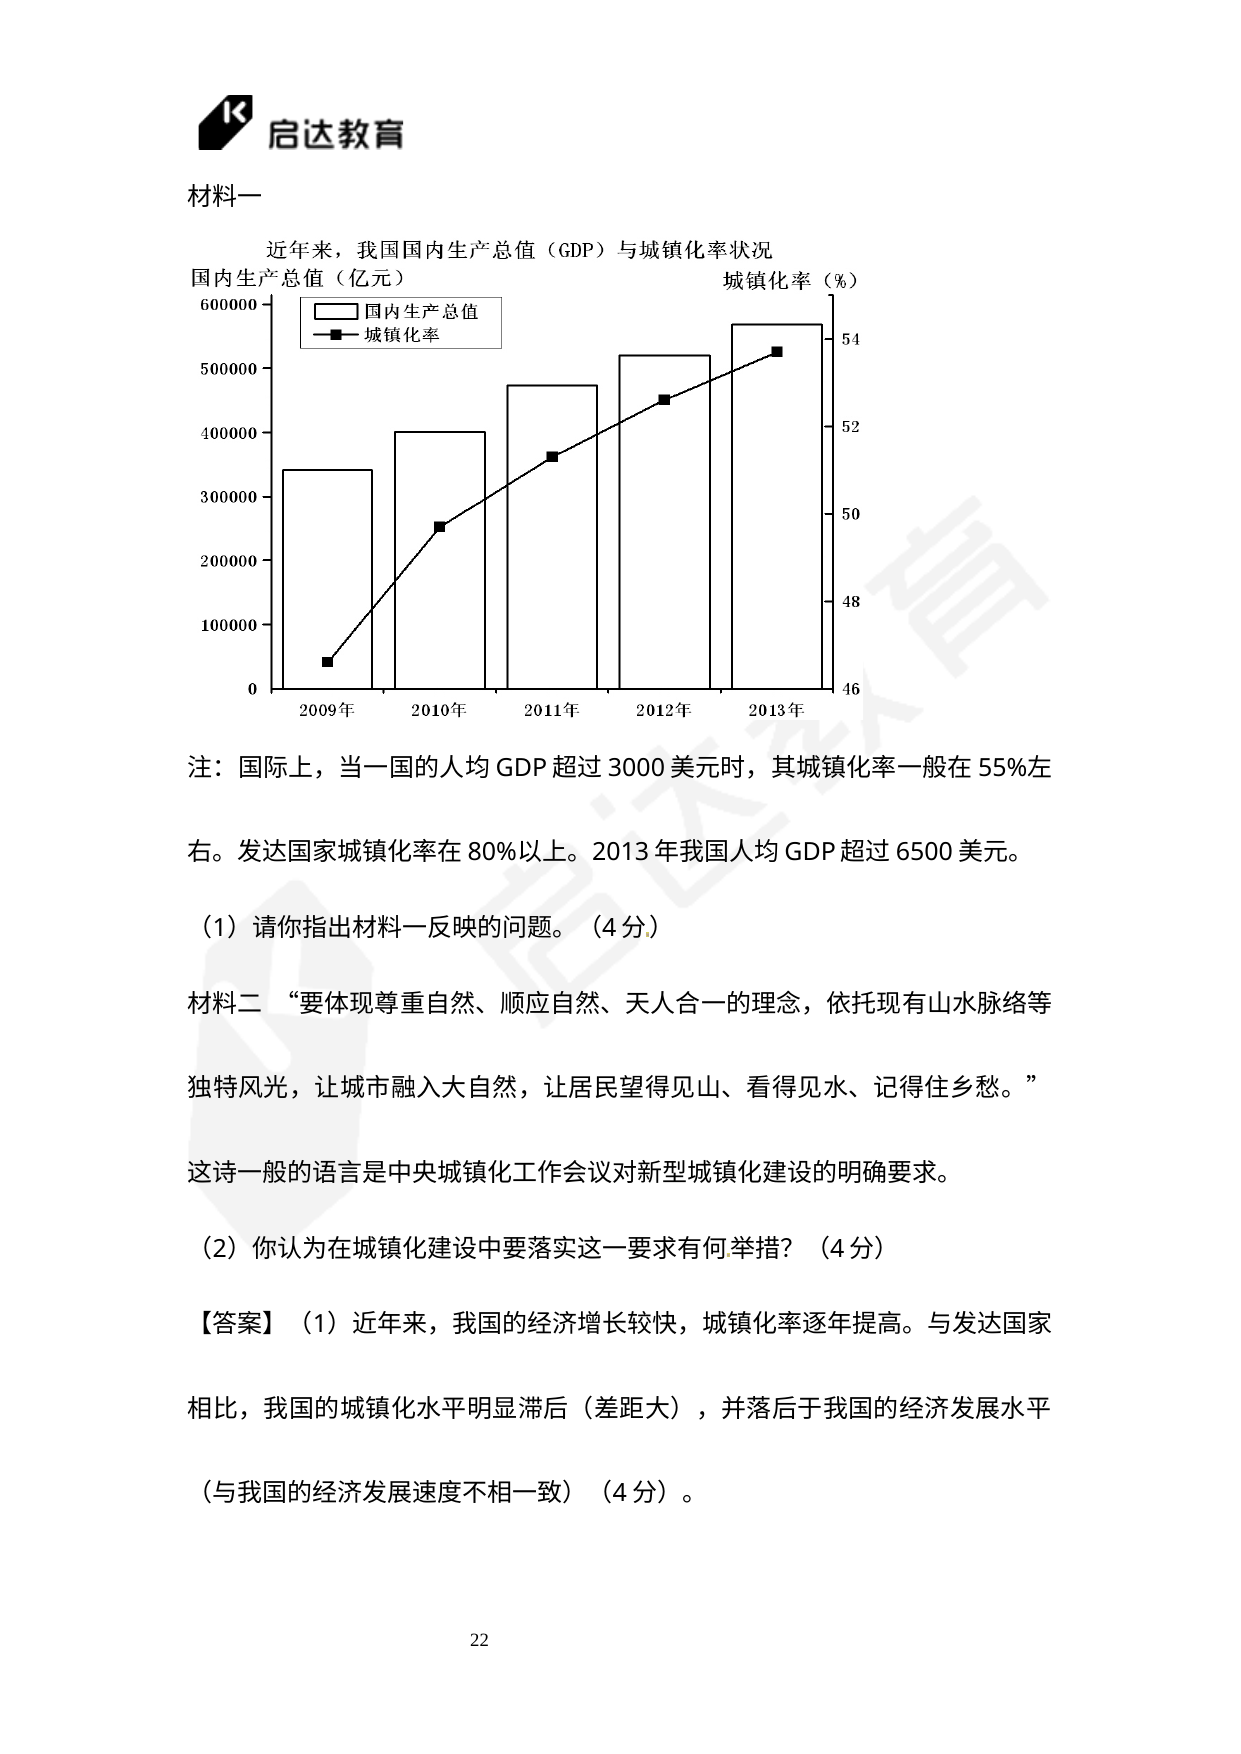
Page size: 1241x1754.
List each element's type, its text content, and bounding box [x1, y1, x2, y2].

text 注：国际上，当一国的人均GDP超过3000美元时，其城镇化率一般在55%左右。发达国家城镇化率在80%以上。2013年我国人均GDP超过6500美元。 [187, 733, 1053, 882]
text 材料二 “要体现尊重自然、顺应自然、天人合一的理念，依托现有山水脉络等独特风光，让城市融入大自然，让居民望得见山、看得见水、记得住乡愁。”这诗一般的语言是中央城镇化工作会议对新型城镇化建设的明确要求。 [187, 969, 1053, 1203]
text 【答案】（1）近年来，我国的经济增长较快，城镇化率逐年提高。与发达国家相比，我国的城镇化水平明显滞后（差距大），并落后于我国的经济发展水平（与我国的经济发展速度不相一致）（4分）。 [187, 1289, 1053, 1523]
text （1）请你指出材料一反映的问题。（4分） [187, 893, 1053, 958]
picture [198, 95, 404, 150]
picture [187, 237, 864, 720]
text （2）你认为在城镇化建设中要落实这一要求有何举措？（4分） [187, 1214, 1053, 1279]
text 材料一 [187, 162, 1053, 227]
